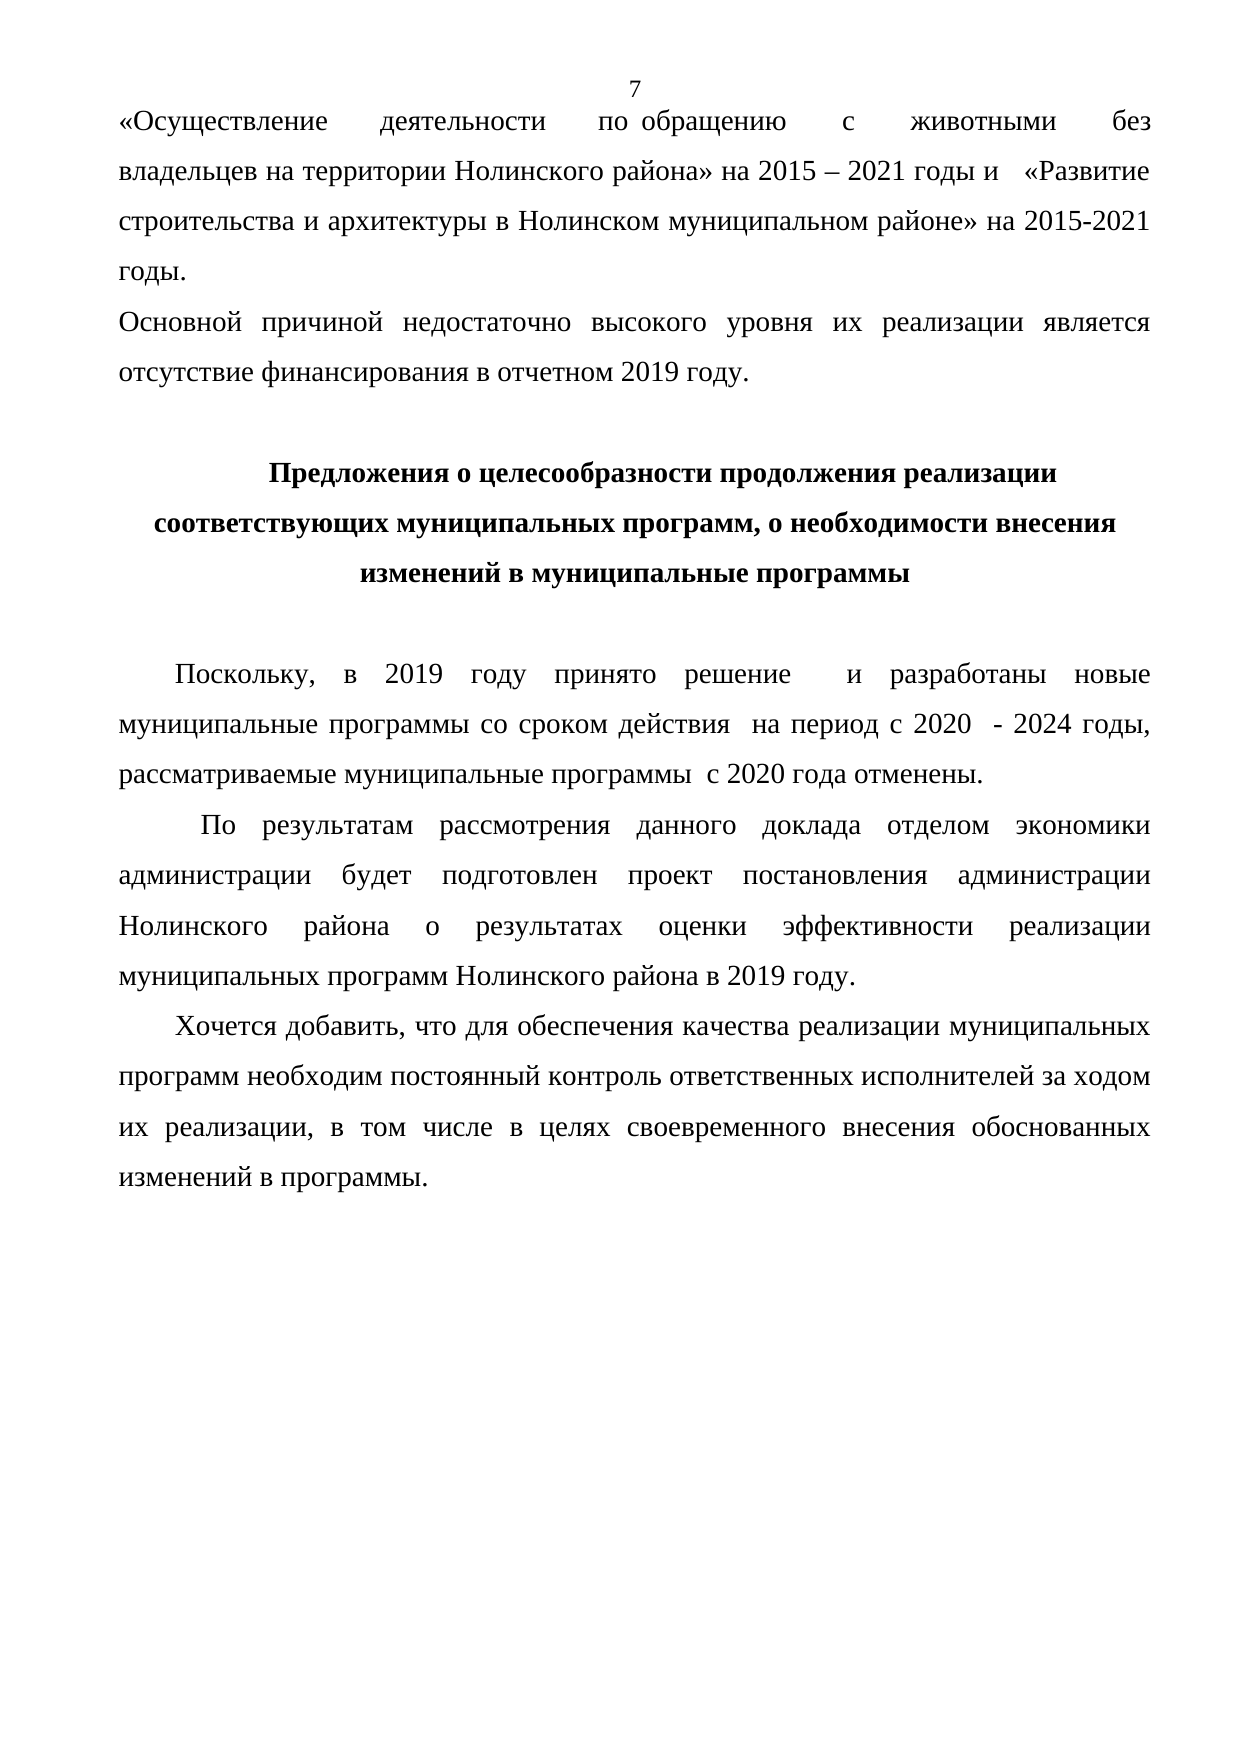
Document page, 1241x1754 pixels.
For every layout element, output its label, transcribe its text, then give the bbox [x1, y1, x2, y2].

text Основной причиной недостаточно высокого уровня их реализации является отсутствие финансирования в отчетном 2019 году. [118, 304, 1152, 388]
text Поскольку, в 2019 году принято решение и разработаны новые муниципальные программы со сроком действия на период с 2020 - 2024 годы, рассматриваемые муниципальные программы с 2020 года отменены. [118, 656, 1152, 790]
text Хочется добавить, что для обеспечения качества реализации муниципальных программ необходим постоянный контроль ответственных исполнителей за ходом их реализации, в том числе в целях своевременного внесения обоснованных изменений в программы. [118, 1008, 1152, 1193]
text По результатам рассмотрения данного доклада отделом экономики администрации будет подготовлен проект постановления администрации Нолинского района о результатах оценки эффективности реализации муниципальных программ Нолинского района в 2019 году. [118, 807, 1152, 991]
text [118, 103, 1152, 287]
text Предложения о целесообразности продолжения реализации соответствующих муниципальных программ, о необходимости внесения изменений в муниципальные программы [118, 455, 1152, 589]
